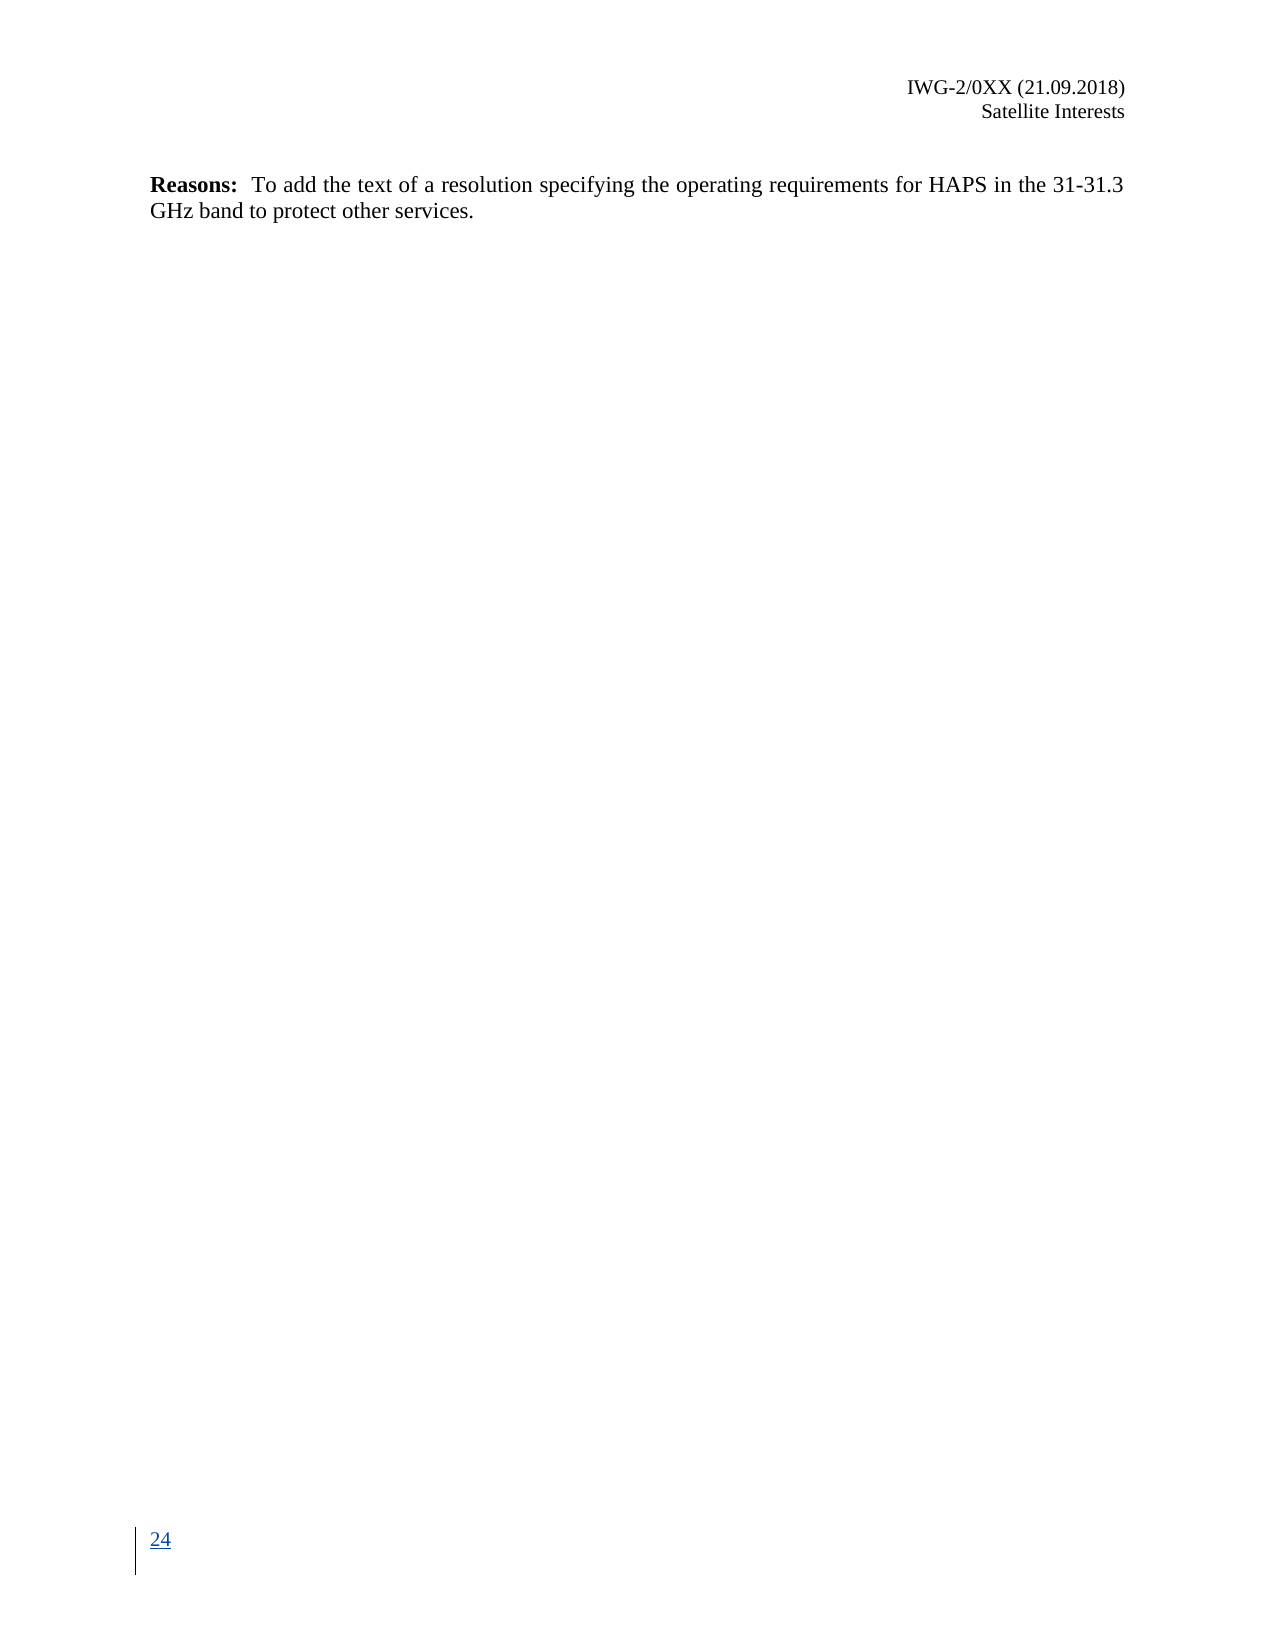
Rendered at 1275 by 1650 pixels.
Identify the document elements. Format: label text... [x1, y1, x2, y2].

text Reasons: To add the text of a resolution specifying the operating requirements for HAPS in the 31-31.3 GHz band to protect other services. [150, 171, 1125, 224]
